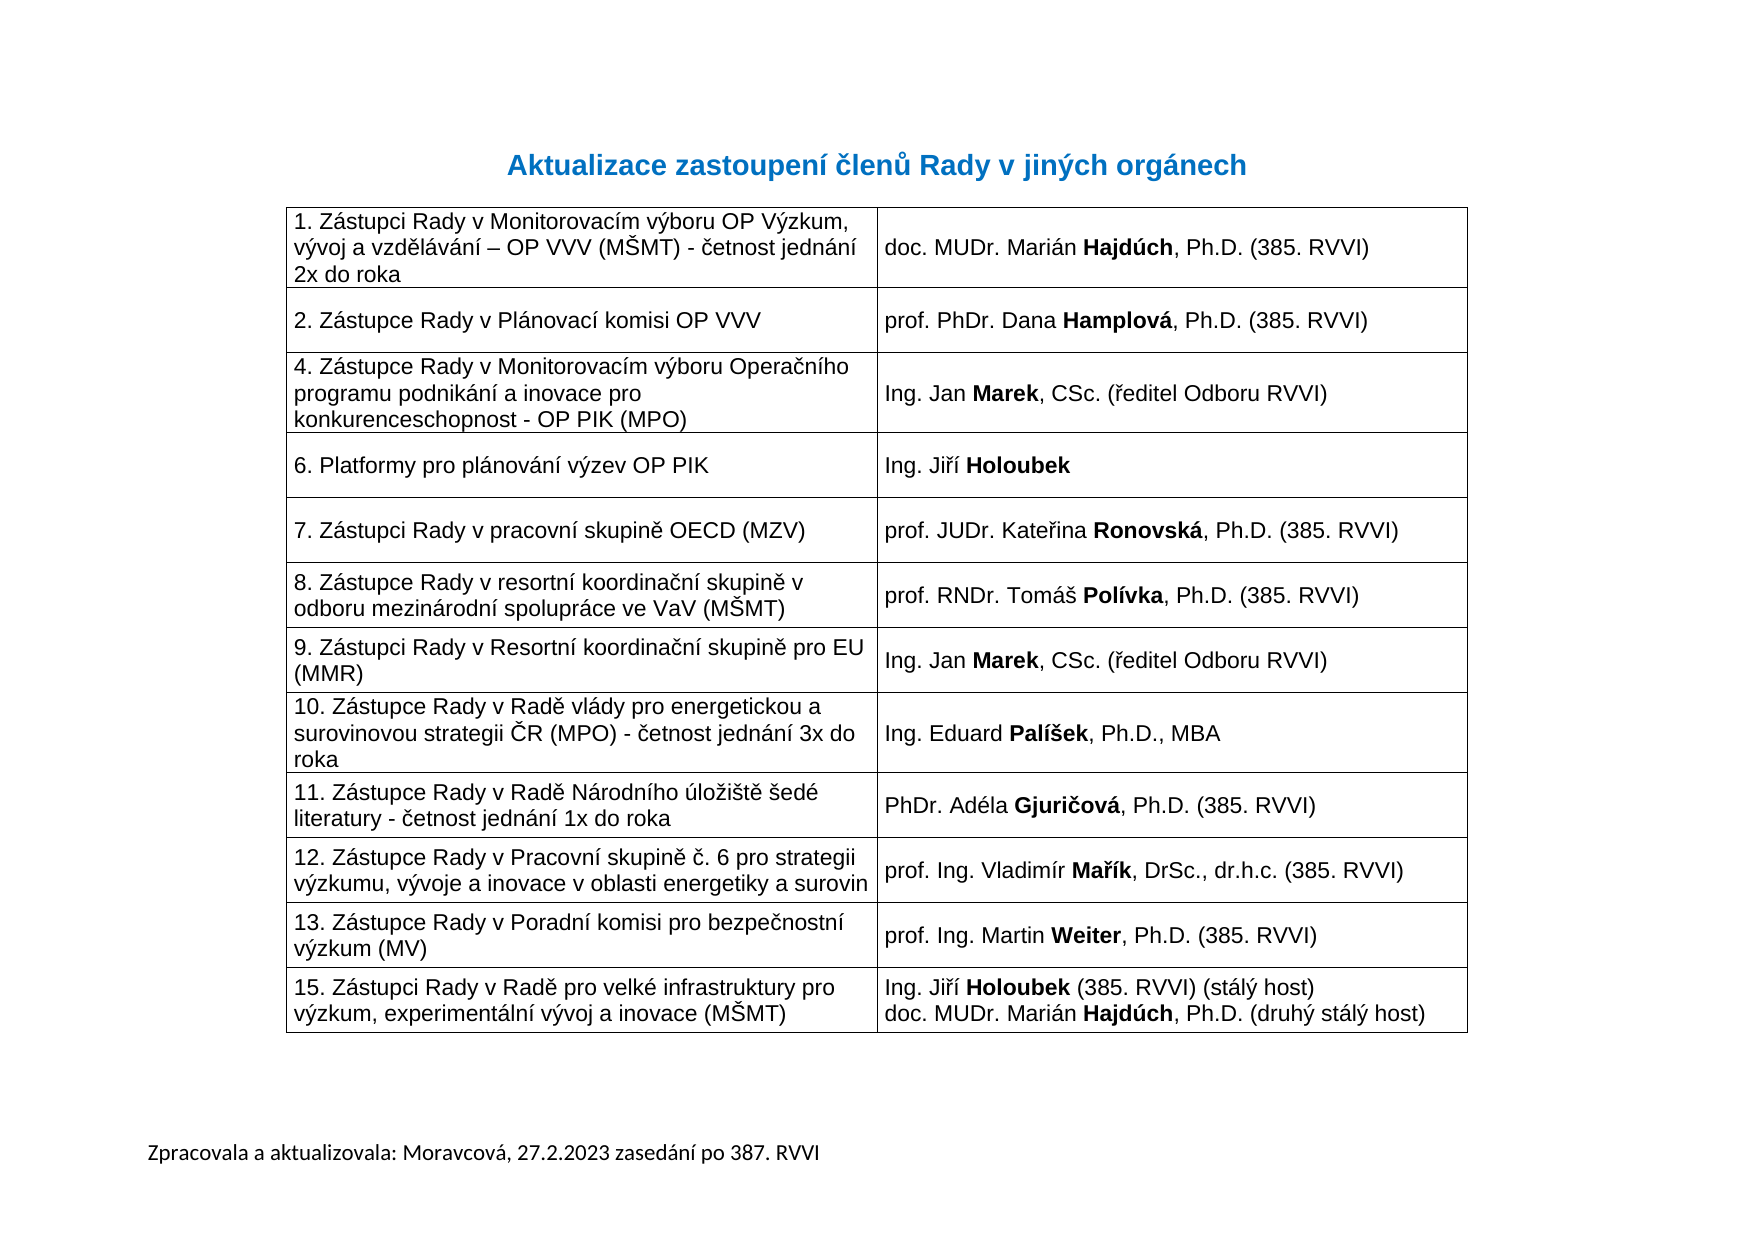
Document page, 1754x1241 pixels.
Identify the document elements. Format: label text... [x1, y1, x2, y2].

table_cell 4. Zástupce Rady v Monitorovacím výboru Operačního programu podnikání a inovace pro konkurenceschopnost - OP PIK (MPO) [287, 353, 877, 432]
table_cell Ing. Jan Marek, CSc. (ředitel Odboru RVVI) [878, 628, 1467, 692]
table_cell Ing. Jiří Holoubek [878, 433, 1467, 497]
table_cell prof. PhDr. Dana Hamplová, Ph.D. (385. RVVI) [878, 288, 1467, 352]
table_cell 6. Platformy pro plánování výzev OP PIK [287, 433, 877, 497]
table_cell 11. Zástupce Rady v Radě Národního úložiště šedé literatury - četnost jednání 1x do roka [287, 773, 877, 837]
table_cell prof. JUDr. Kateřina Ronovská, Ph.D. (385. RVVI) [878, 498, 1467, 562]
table_header 1. Zástupci Rady v Monitorovacím výboru OP Výzkum, vývoj a vzdělávání – OP VVV (MŠMT) - četnost jednání 2x do roka [287, 208, 877, 287]
table_cell PhDr. Adéla Gjuričová, Ph.D. (385. RVVI) [878, 773, 1467, 837]
table_cell prof. Ing. Martin Weiter, Ph.D. (385. RVVI) [878, 903, 1467, 967]
table_cell Ing. Jan Marek, CSc. (ředitel Odboru RVVI) [878, 353, 1467, 432]
table_cell prof. Ing. Vladimír Mařík, DrSc., dr.h.c. (385. RVVI) [878, 838, 1467, 902]
table_cell prof. RNDr. Tomáš Polívka, Ph.D. (385. RVVI) [878, 563, 1467, 627]
table_cell Ing. Jiří Holoubek (385. RVVI) (stálý host) doc. MUDr. Marián Hajdúch, Ph.D. (druhý stálý host) [878, 968, 1467, 1032]
table_cell 7. Zástupci Rady v pracovní skupině OECD (MZV) [287, 498, 877, 562]
table_cell 13. Zástupce Rady v Poradní komisi pro bezpečnostní výzkum (MV) [287, 903, 877, 967]
table_cell 9. Zástupci Rady v Resortní koordinační skupině pro EU (MMR) [287, 628, 877, 692]
table_cell 12. Zástupce Rady v Pracovní skupině č. 6 pro strategii výzkumu, vývoje a inovace v oblasti energetiky a surovin [287, 838, 877, 902]
table_cell 2. Zástupce Rady v Plánovací komisi OP VVV [287, 288, 877, 352]
table_cell 8. Zástupce Rady v resortní koordinační skupině v odboru mezinárodní spolupráce ve VaV (MŠMT) [287, 563, 877, 627]
text Aktualizace zastoupení členů Rady v jiných orgánech [148, 148, 1606, 181]
table_cell 10. Zástupce Rady v Radě vlády pro energetickou a surovinovou strategii ČR (MPO) - četnost jednání 3x do roka [287, 693, 877, 772]
table_header doc. MUDr. Marián Hajdúch, Ph.D. (385. RVVI) [878, 208, 1467, 287]
table_cell Ing. Eduard Palíšek, Ph.D., MBA [878, 693, 1467, 772]
table_cell 15. Zástupci Rady v Radě pro velké infrastruktury pro výzkum, experimentální vývoj a inovace (MŠMT) [287, 968, 877, 1032]
